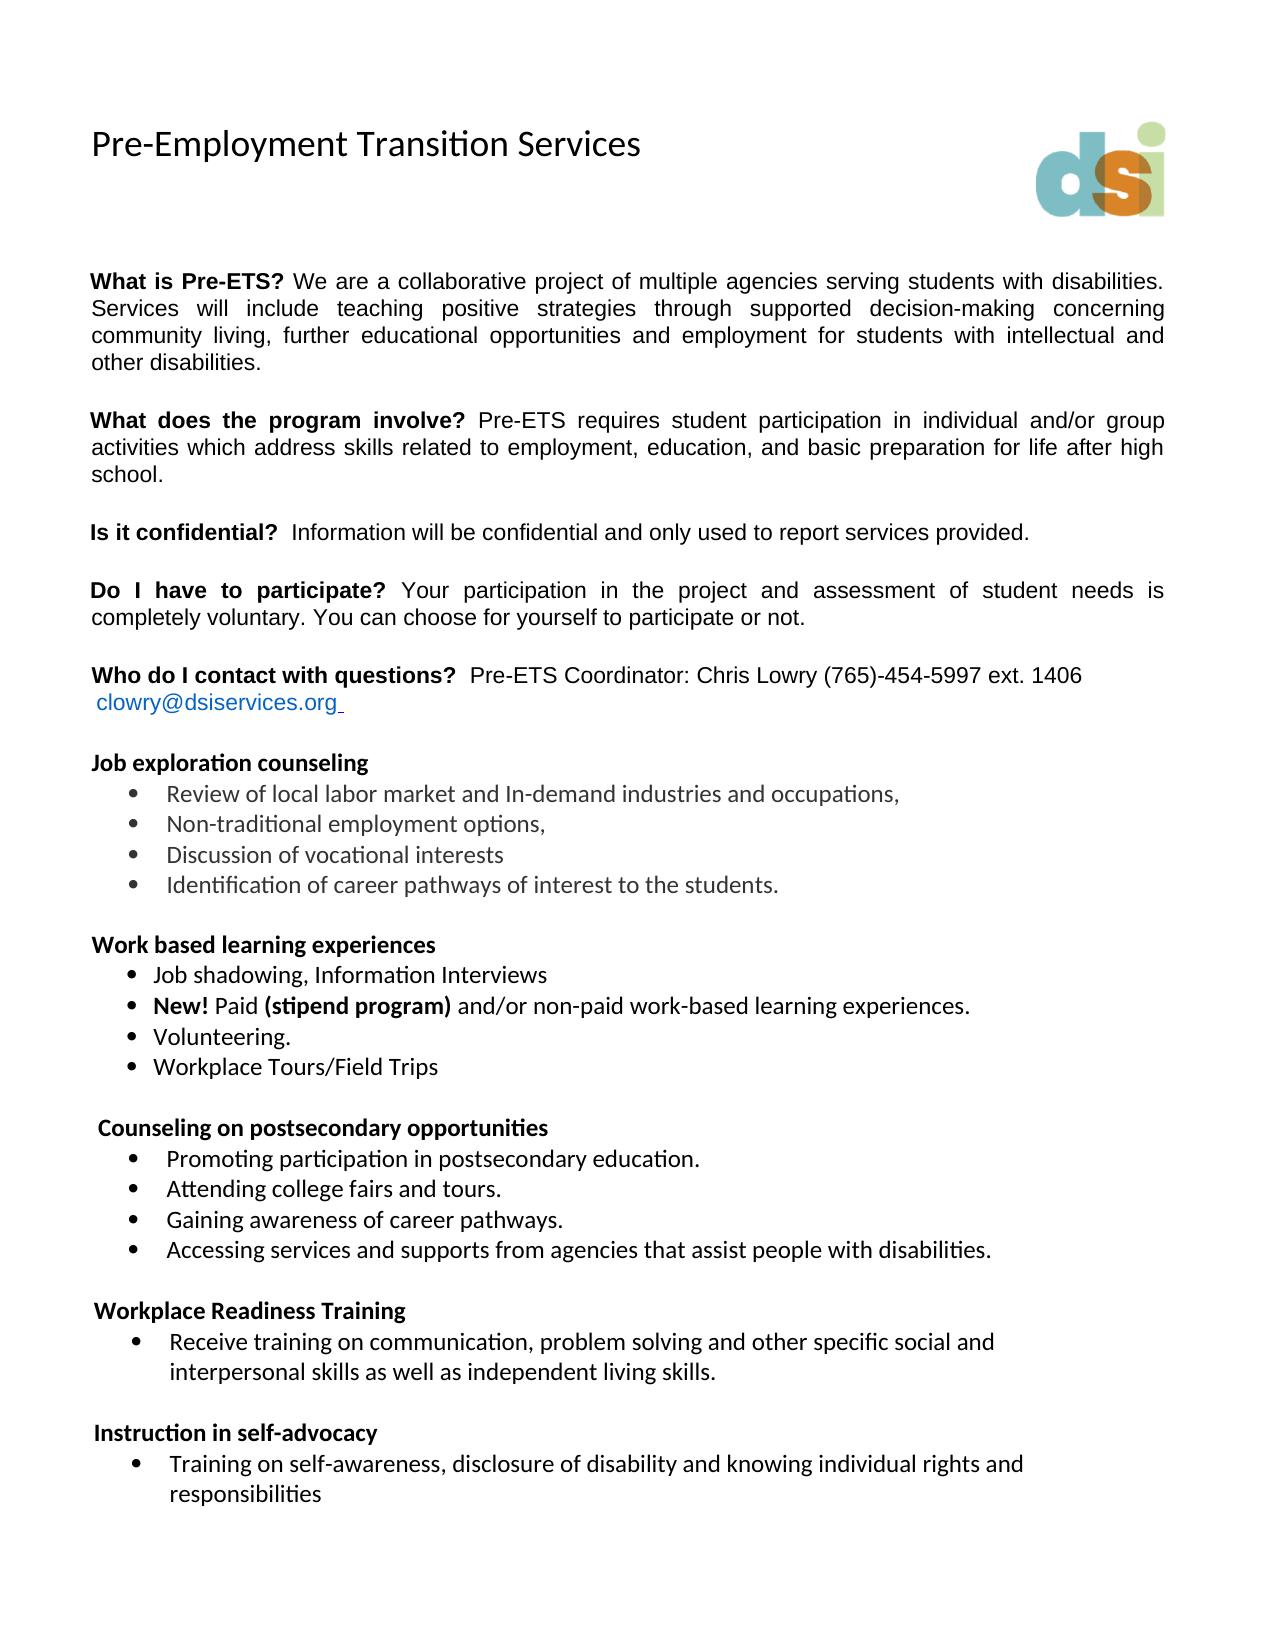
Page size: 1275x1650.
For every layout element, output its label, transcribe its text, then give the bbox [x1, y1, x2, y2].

list Job shadowing, Information Interviews [127, 959, 1166, 990]
text Is it confidential? Information will be confidential and only used to report services provided. [90, 519, 1166, 545]
text Instruction in self-advocacy [93, 1417, 1166, 1448]
list Training on self-awareness, disclosure of disability and knowing individual rights and responsibilities [132, 1448, 1166, 1509]
list Accessing services and supports from agencies that assist people with disabilities. [129, 1234, 1166, 1265]
text clowry@dsiservices.org [90, 689, 1166, 716]
list Gaining awareness of career pathways. [129, 1204, 1166, 1234]
text Job exploration counseling [91, 747, 1166, 778]
text Pre-Employment Transition Services [91, 120, 1166, 166]
list Workplace Tours/Field Trips [127, 1051, 1166, 1082]
list Discussion of vocational interests [129, 839, 1166, 869]
text Do I have to participate? Your participation in the project and assessment of student needs is completely voluntary. You can choose for yourself to participate or not. [90, 577, 1166, 630]
text Counseling on postsecondary opportunities [98, 1112, 1166, 1143]
list Receive training on communication, problem solving and other specific social and interpersonal skills as well as independent living skills. [132, 1326, 1113, 1387]
picture [1035, 166, 1166, 217]
text What does the program involve? Pre-ETS requires student participation in individual and/or group activities which address skills related to employment, education, and basic preparation for life after high school. [90, 407, 1166, 487]
list Identification of career pathways of interest to the students. [129, 869, 1166, 900]
text Workplace Readiness Training [93, 1295, 1166, 1326]
list Non-traditional employment options, [129, 808, 1166, 839]
list Attending college fairs and tours. [129, 1173, 1166, 1204]
text Who do I contact with questions? Pre-ETS Coordinator: Chris Lowry (765)-454-5997 ext. 1406 [91, 662, 1165, 688]
list New! Paid (stipend program) and/or non-paid work-based learning experiences. [127, 990, 1166, 1021]
list Volunteering. [127, 1021, 1166, 1051]
text What is Pre-ETS? We are a collaborative project of multiple agencies serving students with disabilities. Services will include teaching positive strategies through supported decision-making concerning community living, further educational opportunities and employment for students with intellectual and other disabilities. [90, 268, 1166, 375]
list Review of local labor market and In-demand industries and occupations, [129, 778, 1166, 808]
text Work based learning experiences [91, 929, 1166, 959]
list Promoting participation in postsecondary education. [129, 1143, 1166, 1173]
